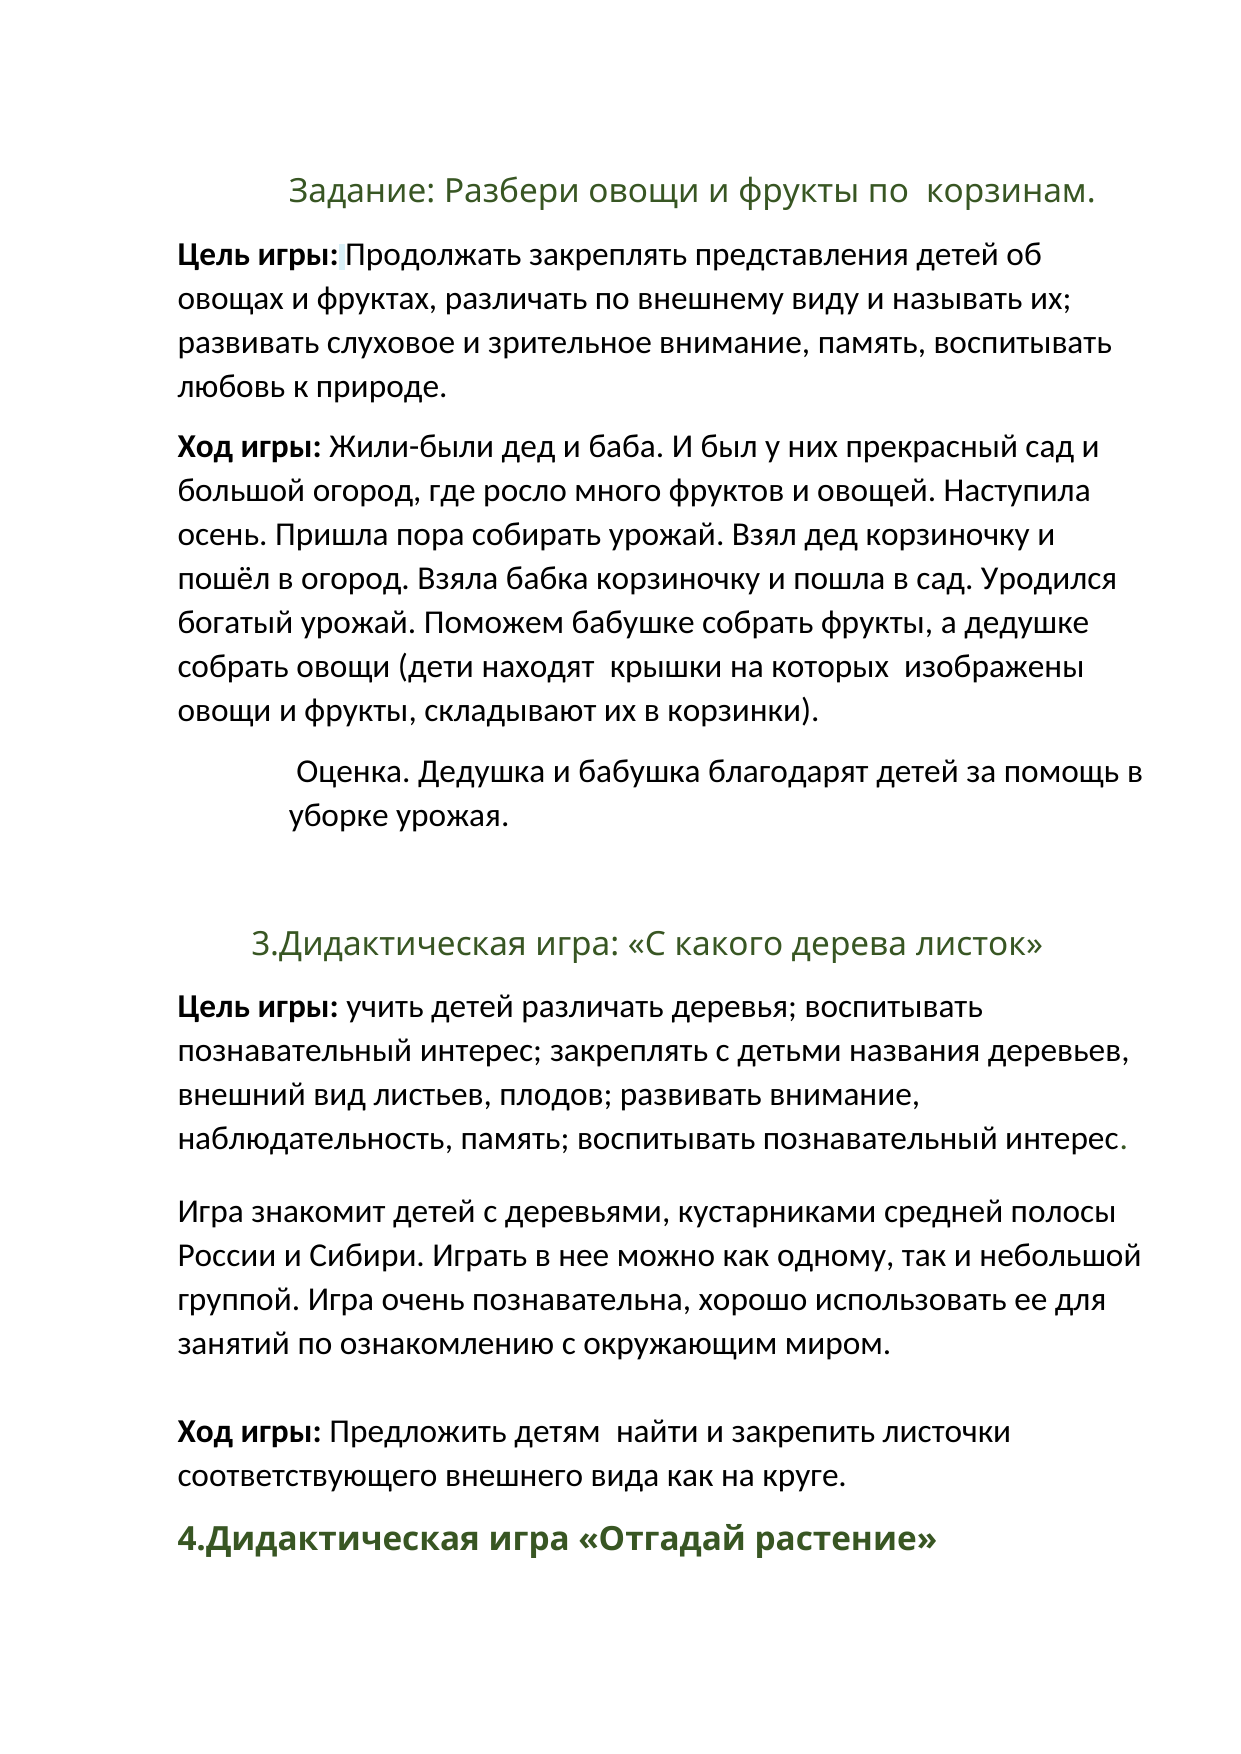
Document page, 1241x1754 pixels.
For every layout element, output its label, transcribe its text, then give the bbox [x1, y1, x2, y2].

text 3.Дидактическая игра: «С какого дерева листок» [251, 920, 1152, 965]
list Задание: Разбери овощи и фрукты по корзинам. [288, 167, 1152, 212]
text Ход игры: Жили-были дед и баба. И был у них прекрасный сад и большой огород, где росло много фруктов и овощей. Наступила осень. Пришла пора собирать урожай. Взял дед корзиночку и пошёл в огород. Взяла бабка корзиночку и пошла в сад. Уродился богатый урожай. Поможем бабушке собрать фрукты, а дедушке собрать овощи (дети находят крышки на которых изображены овощи и фрукты, складывают их в корзинки). [177, 425, 1152, 730]
list Оценка. Дедушка и бабушка благодарят детей за помощь в уборке урожая. [288, 749, 1152, 834]
text Цель игры: Продолжать закреплять представления детей об овощах и фруктах, различать по внешнему виду и называть их; развивать слуховое и зрительное внимание, память, воспитывать любовь к природе. [177, 233, 1152, 405]
text Цель игры: учить детей различать деревья; воспитывать познавательный интерес; закреплять с детьми названия деревьев, внешний вид листьев, плодов; развивать внимание, наблюдательность, память; воспитывать познавательный интерес. Игра знакомит детей с деревьями, кустарниками средней полосы России и Сибири. Играть в нее можно как одному, так и небольшой группой. Игра очень познавательна, хорошо использовать ее для занятий по ознакомлению с окружающим миром. Ход игры: Предложить детям найти и закрепить листочки соответствующего внешнего вида как на круге. [177, 985, 1152, 1494]
text 4.Дидактическая игра «Отгадай растение» [177, 1514, 1152, 1590]
